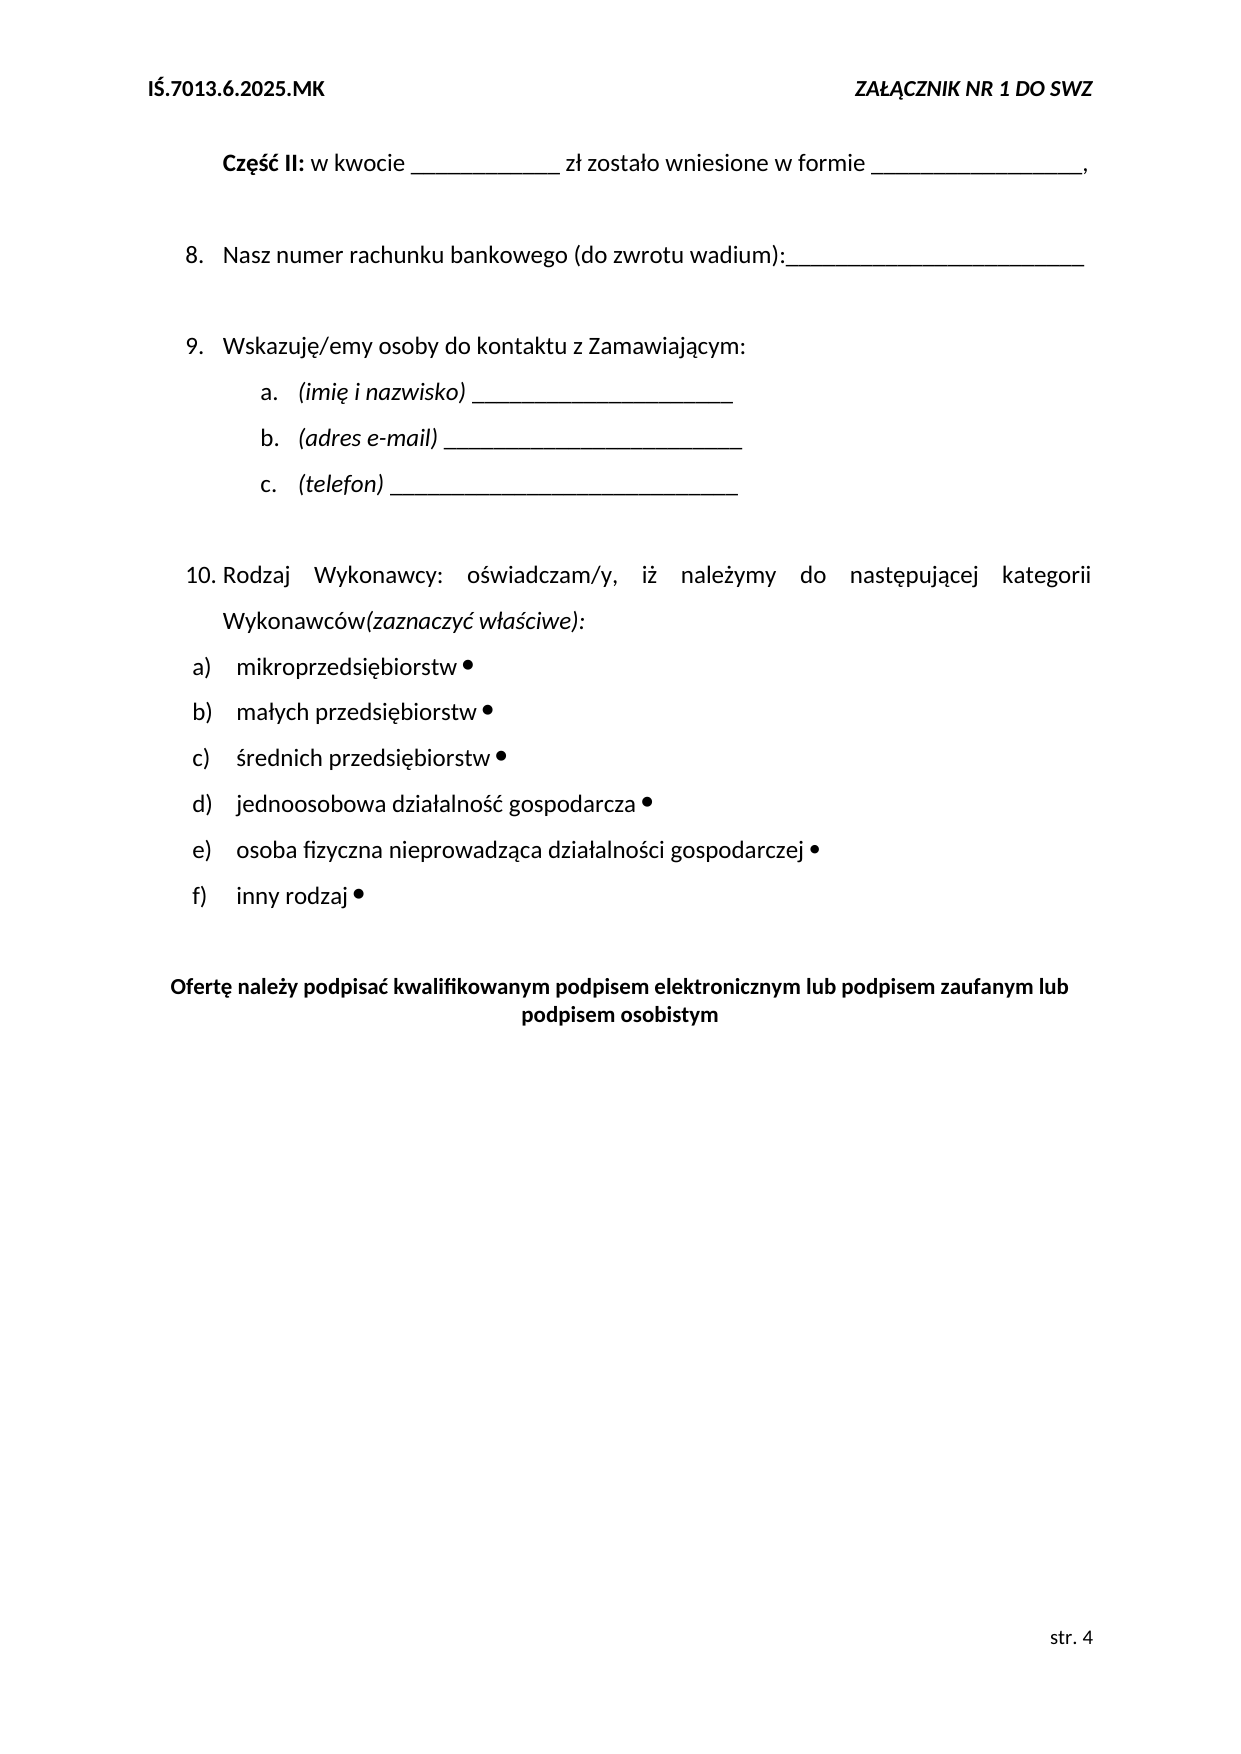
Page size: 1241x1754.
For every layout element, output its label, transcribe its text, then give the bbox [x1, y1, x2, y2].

list Część II: w kwocie ____________ zł zostało wniesione w formie _________________, [223, 148, 1093, 178]
list (imię i nazwisko) _____________________ [260, 376, 1093, 407]
list Rodzaj Wykonawcy: oświadczam/y, iż należymy do następującej kategorii Wykonawców(zaznaczyć właściwe): [185, 559, 1093, 635]
list średnich przedsiębiorstw [192, 742, 1093, 773]
list Nasz numer rachunku bankowego (do zwrotu wadium):________________________ [185, 239, 1093, 269]
list mikroprzedsiębiorstw [192, 651, 1093, 681]
list jednoosobowa działalność gospodarcza [192, 788, 1093, 819]
list Wskazuję/emy osoby do kontaktu z Zamawiającym: [185, 331, 1093, 361]
list osoba fizyczna nieprowadząca działalności gospodarczej [192, 834, 1093, 865]
list (telefon) ____________________________ [260, 468, 1093, 498]
list małych przedsiębiorstw [192, 697, 1093, 727]
list inny rodzaj [192, 880, 1093, 911]
list (adres e-mail) ________________________ [260, 422, 1093, 452]
text Ofertę należy podpisać kwalifikowanym podpisem elektronicznym lub podpisem zaufanym lub podpisem osobistym [148, 972, 1093, 1028]
